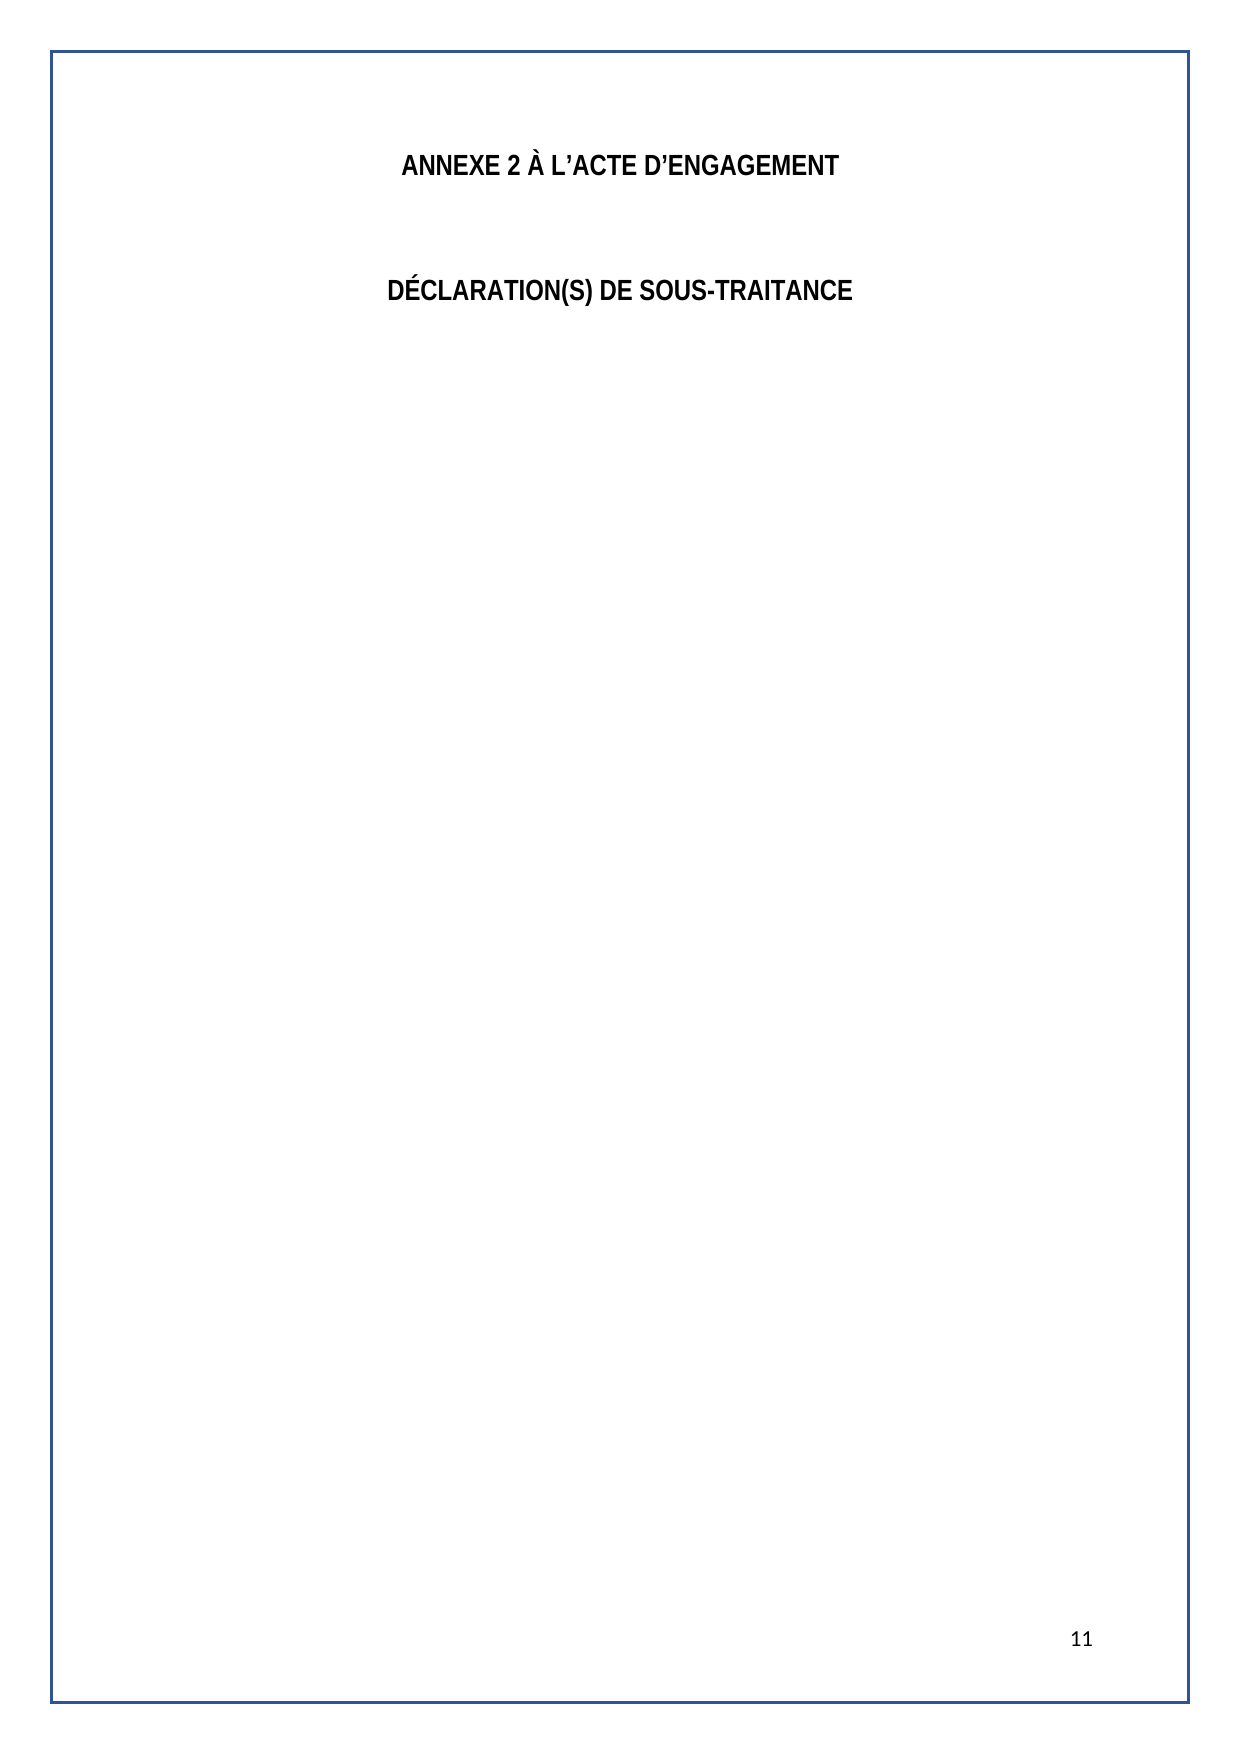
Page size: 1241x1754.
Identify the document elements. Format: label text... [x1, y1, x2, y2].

text ANNEXE 2 À L’ACTE D’ENGAGEMENT [148, 148, 1093, 181]
text DÉCLARATION(S) DE SOUS-TRAITANCE [148, 273, 1093, 306]
